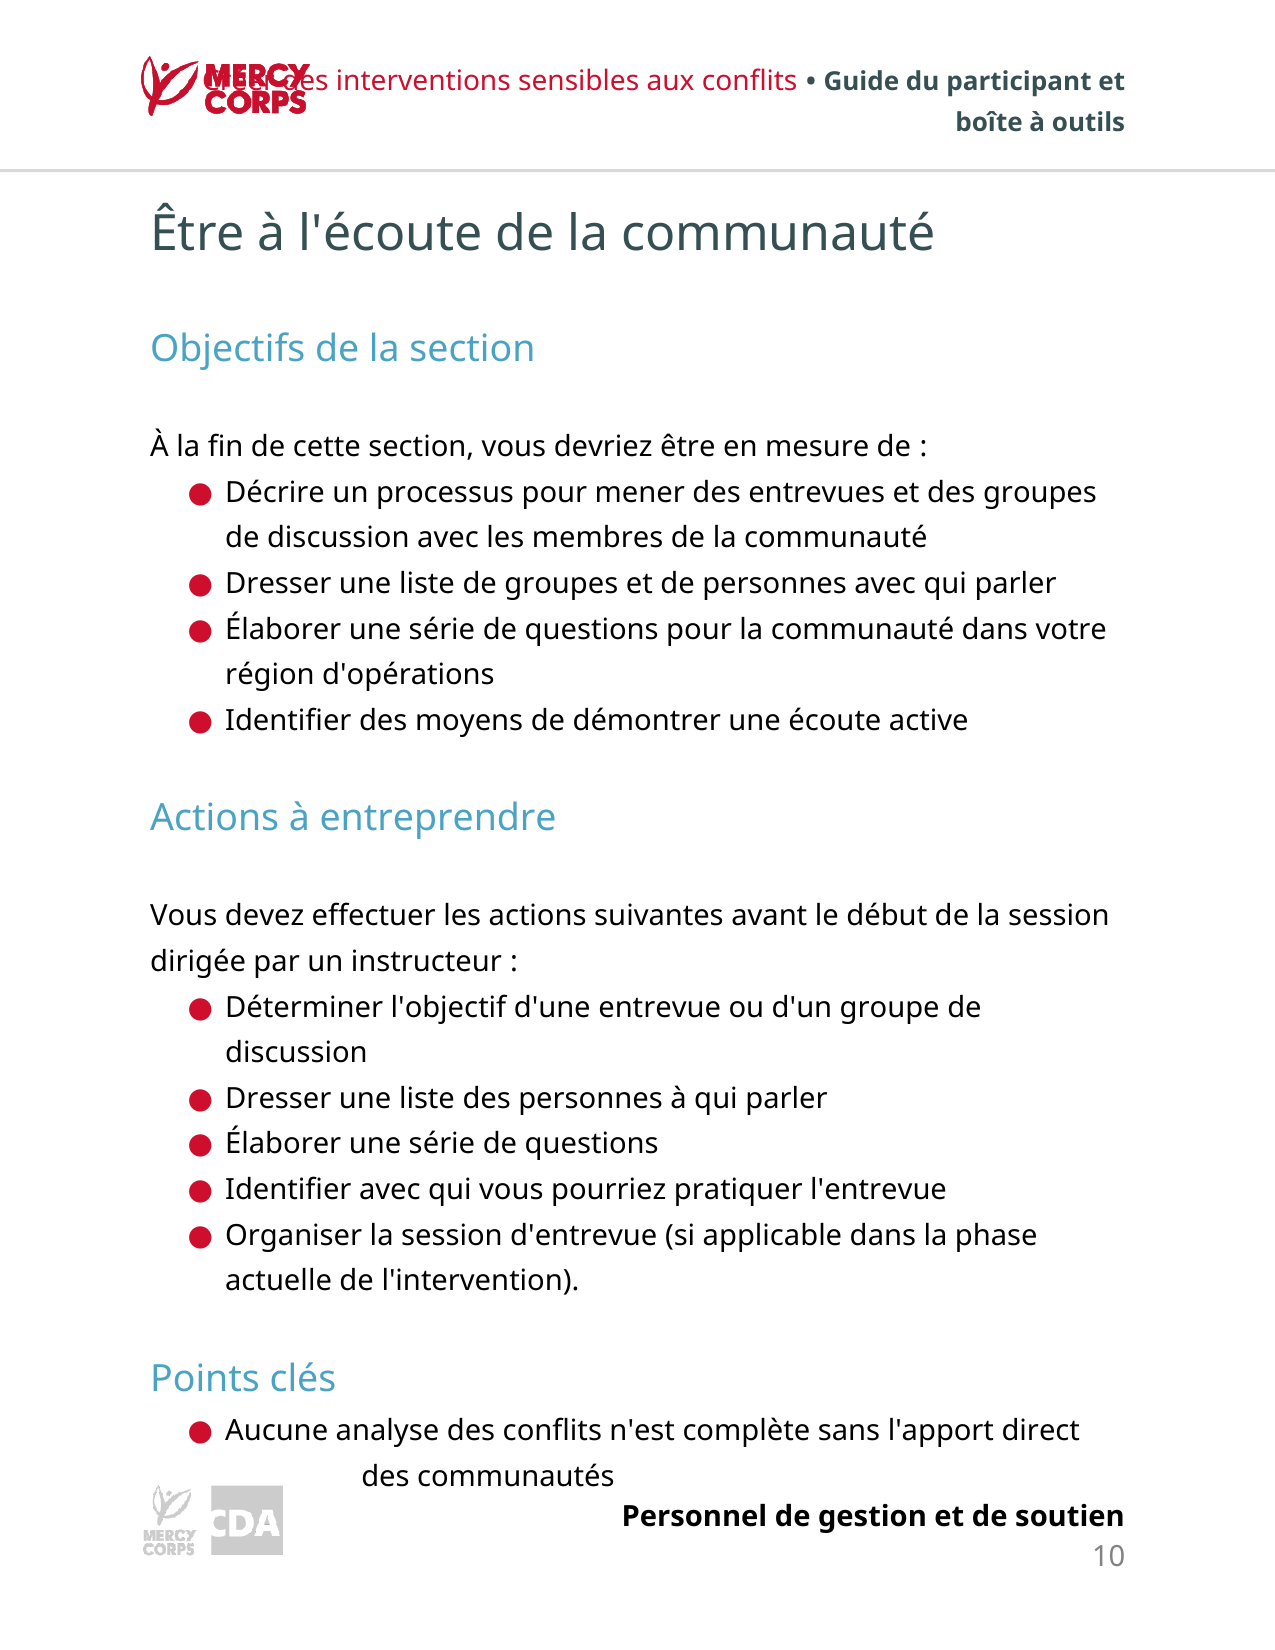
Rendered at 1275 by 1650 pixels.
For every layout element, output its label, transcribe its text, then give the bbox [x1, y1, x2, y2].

list Organiser la session d'entrevue (si applicable dans la phase actuelle de l'intervention). [187, 1214, 1125, 1299]
picture [136, 1476, 286, 1563]
subtitle Objectifs de la section [150, 321, 1125, 372]
subtitle Actions à entreprendre [150, 790, 1125, 841]
list Dresser une liste des personnes à qui parler [187, 1077, 1125, 1117]
subtitle Points clés [150, 1351, 1125, 1402]
picture [136, 52, 315, 117]
list Déterminer l'objectif d'une entrevue ou d'un groupe de discussion [187, 986, 1125, 1071]
list Décrire un processus pour mener des entrevues et des groupes de discussion avec les membres de la communauté [187, 471, 1125, 556]
list Identifier avec qui vous pourriez pratiquer l'entrevue [187, 1168, 1125, 1208]
list Élaborer une série de questions pour la communauté dans votre région d'opérations [187, 608, 1125, 693]
list Élaborer une série de questions [187, 1123, 1125, 1162]
list Identifier des moyens de démontrer une écoute active [187, 699, 1125, 739]
list Aucune analyse des conflits n'est complète sans l'apport direct des communautés [187, 1409, 1125, 1495]
text Vous devez effectuer les actions suivantes avant le début de la session dirigée par un instructeur : [150, 895, 1125, 980]
subtitle Être à l'écoute de la communauté [150, 197, 1125, 265]
text À la fin de cette section, vous devriez être en mesure de : [150, 425, 1125, 465]
list Dresser une liste de groupes et de personnes avec qui parler [187, 562, 1125, 602]
